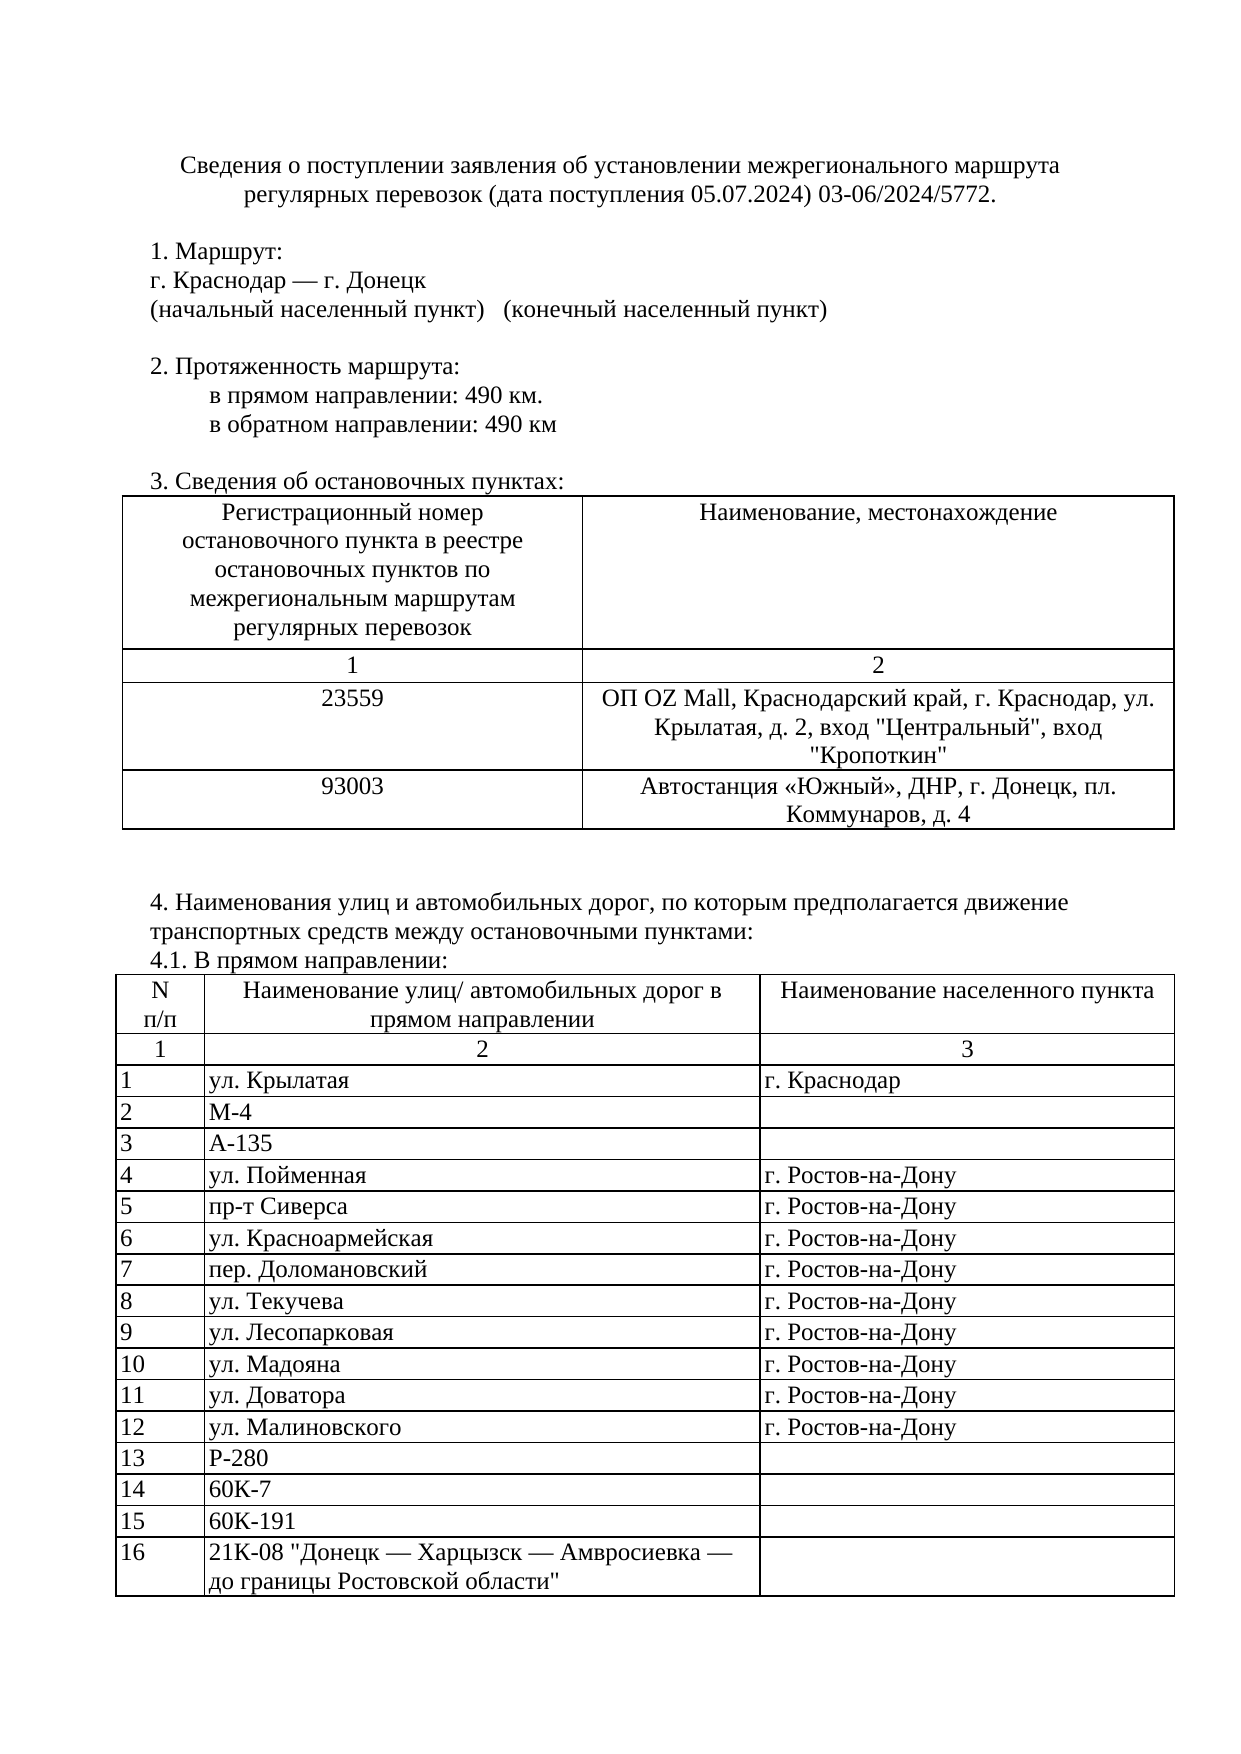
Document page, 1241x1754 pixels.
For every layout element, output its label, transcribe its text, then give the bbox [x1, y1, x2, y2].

table_cell ул. Доватора [205, 1380, 759, 1410]
table_cell 60К-191 [205, 1506, 759, 1536]
table_cell г. Ростов-на-Дону [761, 1412, 1174, 1442]
text (начальный населенный пункт) (конечный населенный пункт) [150, 294, 1090, 322]
table_cell ул. Крылатая [205, 1066, 759, 1096]
table_cell А-135 [205, 1129, 759, 1158]
table_header Регистрационный номер остановочного пункта в реестре остановочных пунктов по межрегиональным маршрутам регулярных перевозок [123, 497, 582, 648]
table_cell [205, 1538, 759, 1595]
table_cell 1 [117, 1066, 204, 1096]
table_cell 93003 [123, 771, 582, 828]
table_header Наименование улиц/ автомобильных дорог в прямом направлении [205, 975, 759, 1033]
table_cell М-4 [205, 1097, 759, 1127]
table_cell ул. Пойменная [205, 1160, 759, 1190]
table_cell ул. Красноармейская [205, 1223, 759, 1253]
table_cell 60К-7 [205, 1475, 759, 1504]
table_cell г. Ростов-на-Дону [761, 1286, 1174, 1316]
text 1. Маршрут: [150, 236, 1090, 265]
table_cell 15 [117, 1506, 204, 1536]
text в прямом направлении: 490 км. [150, 380, 1090, 409]
table_cell 1 [117, 1034, 204, 1064]
text 2. Протяженность маршрута: [150, 351, 1090, 380]
table_cell 2 [583, 650, 1173, 681]
table_cell г. Краснодар [761, 1066, 1174, 1096]
table_cell ул. Лесопарковая [205, 1317, 759, 1347]
table_cell 8 [117, 1286, 204, 1316]
table_header N п/п [117, 975, 204, 1033]
table_cell 1 [123, 650, 582, 681]
text в обратном направлении: 490 км [150, 409, 1090, 437]
table_cell 2 [205, 1034, 759, 1064]
table_cell г. Ростов-на-Дону [761, 1380, 1174, 1410]
table_cell 3 [117, 1129, 204, 1158]
table_cell 23559 [123, 683, 582, 769]
table_cell 14 [117, 1475, 204, 1504]
text 3. Сведения об остановочных пунктах: [150, 466, 1090, 495]
table_cell ул. Текучева [205, 1286, 759, 1316]
table_header Наименование населенного пункта [761, 975, 1174, 1033]
table_cell [761, 1129, 1174, 1158]
table_cell пер. Доломановский [205, 1255, 759, 1284]
table_cell г. Ростов-на-Дону [761, 1160, 1174, 1190]
table_header Наименование, местонахождение [583, 497, 1173, 648]
text 4.1. В прямом направлении: [150, 945, 1090, 973]
table_cell г. Ростов-на-Дону [761, 1192, 1174, 1221]
table_cell 12 [117, 1412, 204, 1442]
table_cell г. Ростов-на-Дону [761, 1317, 1174, 1347]
table_cell Р-280 [205, 1443, 759, 1473]
table_cell ОП OZ Mall, Краснодарский край, г. Краснодар, ул. Крылатая, д. 2, вход "Центральный", вход "Кропоткин" [583, 683, 1173, 769]
table_cell г. Ростов-на-Дону [761, 1255, 1174, 1284]
table_cell 7 [117, 1255, 204, 1284]
text 4. Наименования улиц и автомобильных дорог, по которым предполагается движение транспортных средств между остановочными пунктами: [150, 887, 1090, 945]
table_cell [761, 1506, 1174, 1536]
table_cell [761, 1538, 1174, 1595]
table_cell 13 [117, 1443, 204, 1473]
text г. Краснодар — г. Донецк [150, 265, 1090, 294]
table_cell 4 [117, 1160, 204, 1190]
table_cell [761, 1443, 1174, 1473]
table_cell [761, 1097, 1174, 1127]
table_cell ул. Мадояна [205, 1349, 759, 1379]
table_cell [761, 1475, 1174, 1504]
table_cell 9 [117, 1317, 204, 1347]
table_cell пр-т Сиверса [205, 1192, 759, 1221]
table_cell Автостанция «Южный», ДНР, г. Донецк, пл. Коммунаров, д. 4 [583, 771, 1173, 828]
text Сведения о поступлении заявления об установлении межрегионального маршрута регулярных перевозок (дата поступления 05.07.2024) 03-06/2024/5772. [150, 150, 1090, 207]
table_cell 6 [117, 1223, 204, 1253]
table_cell 2 [117, 1097, 204, 1127]
table_cell 16 [117, 1538, 204, 1595]
table_cell ул. Малиновского [205, 1412, 759, 1442]
table_cell г. Ростов-на-Дону [761, 1349, 1174, 1379]
table_cell 10 [117, 1349, 204, 1379]
table_cell 3 [761, 1034, 1174, 1064]
table_cell г. Ростов-на-Дону [761, 1223, 1174, 1253]
table_cell 5 [117, 1192, 204, 1221]
table_cell 11 [117, 1380, 204, 1410]
